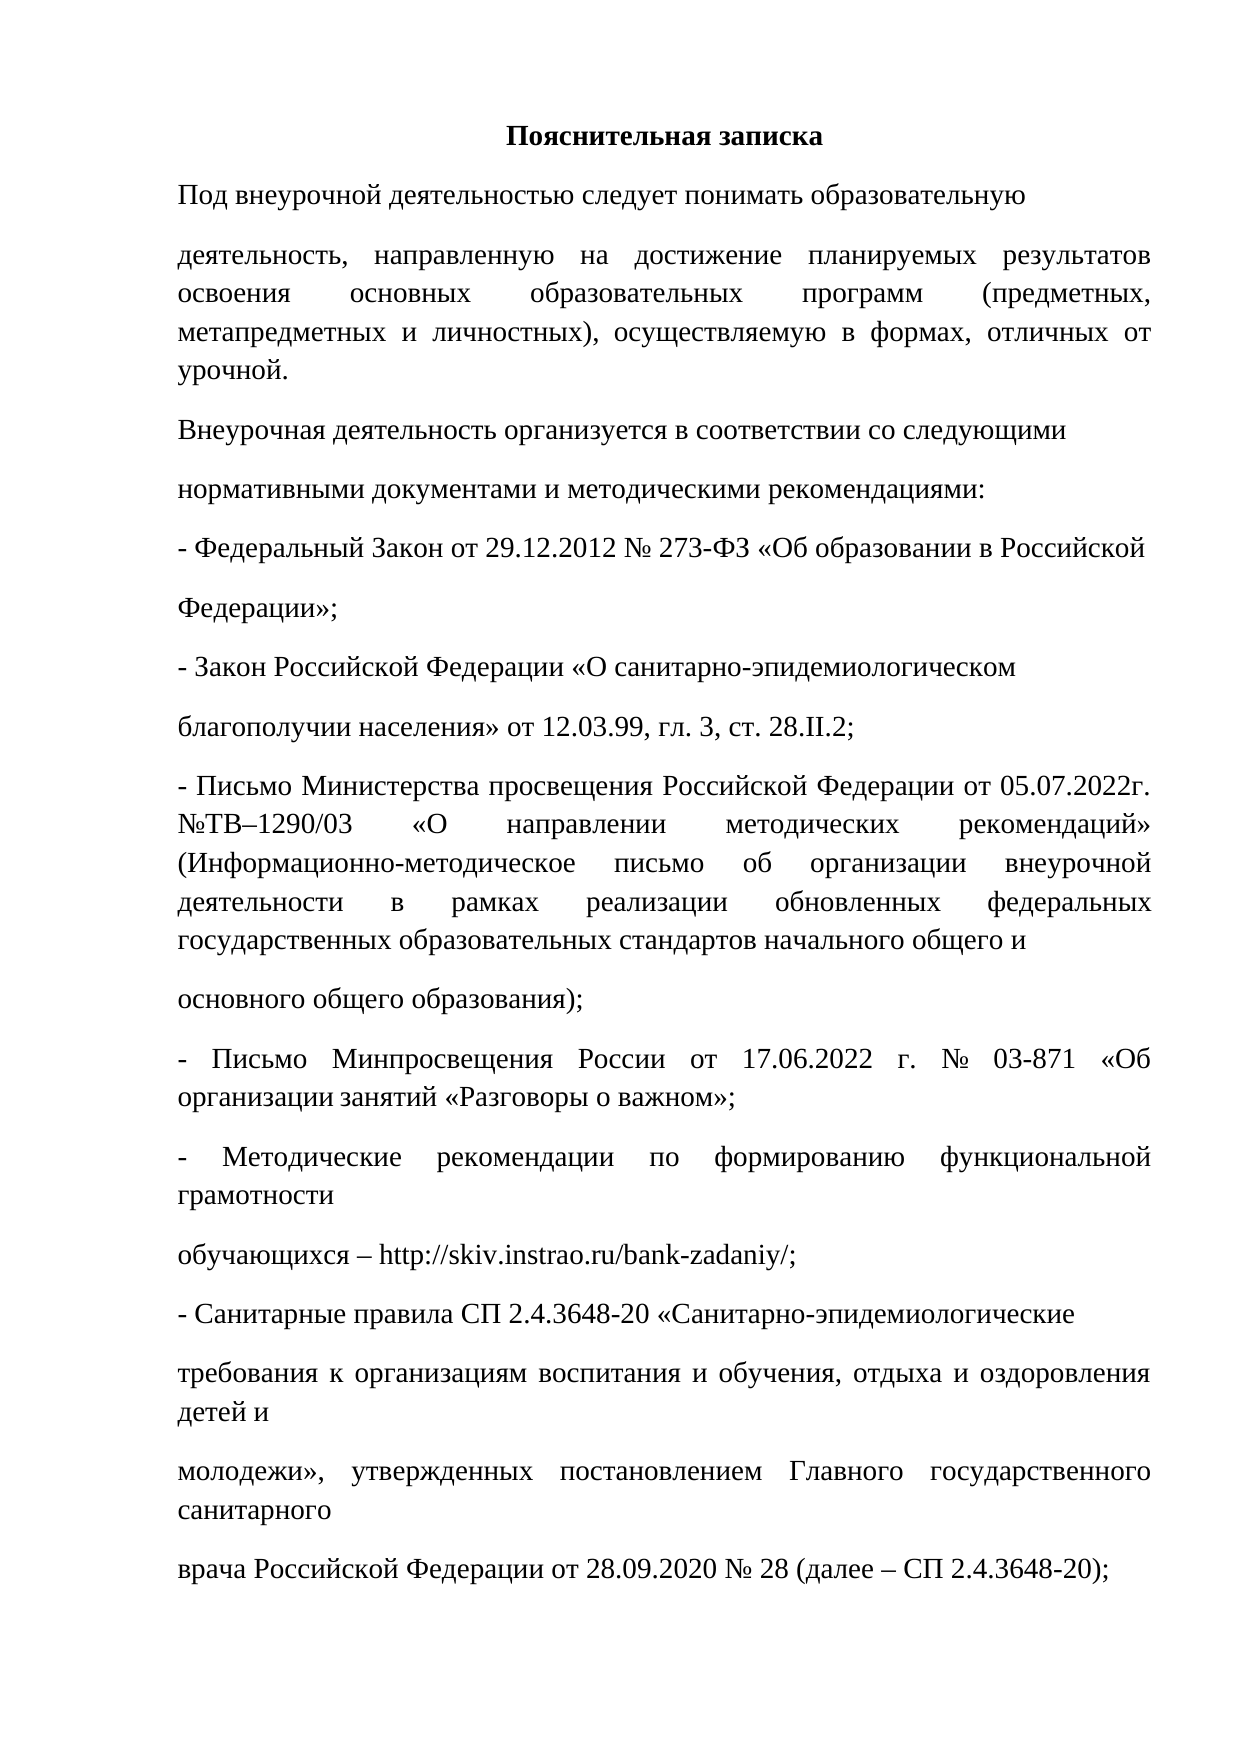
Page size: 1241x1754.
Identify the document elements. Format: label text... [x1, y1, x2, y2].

text Внеурочная деятельность организуется в соответствии со следующими [177, 412, 1152, 445]
text требования к организациям воспитания и обучения, отдыха и оздоровления детей и [177, 1356, 1152, 1428]
text деятельность, направленную на достижение планируемых результатов освоения основных образовательных программ (предметных, метапредметных и личностных), осуществляемую в формах, отличных от урочной. [177, 237, 1152, 386]
text Федерации»; [177, 590, 1152, 623]
text - Методические рекомендации по формированию функциональной грамотности [177, 1139, 1152, 1211]
text основного общего образования); [177, 982, 1152, 1015]
text молодежи», утвержденных постановлением Главного государственного санитарного [177, 1453, 1152, 1526]
text - Закон Российской Федерации «О санитарно-эпидемиологическом [177, 649, 1152, 683]
text врача Российской Федерации от 28.09.2020 № 28 (далее – СП 2.4.3648-20); [177, 1551, 1152, 1585]
text Под внеурочной деятельностью следует понимать образовательную [177, 177, 1152, 211]
text обучающихся – http://skiv.instrao.ru/bank-zadaniy/; [177, 1237, 1152, 1270]
text - Санитарные правила СП 2.4.3648-20 «Санитарно-эпидемиологические [177, 1296, 1152, 1330]
text - Федеральный Закон от 29.12.2012 № 273-ФЗ «Об образовании в Российской [177, 531, 1152, 564]
text нормативными документами и методическими рекомендациями: [177, 471, 1152, 505]
text - Письмо Министерства просвещения Российской Федерации от 05.07.2022г. №ТВ–1290/03 «О направлении методических рекомендаций» (Информационно-методическое письмо об организации внеурочной деятельности в рамках реализации обновленных федеральных государственных образовательных стандартов начального общего и [177, 768, 1152, 956]
text благополучии населения» от 12.03.99, гл. 3, ст. 28.II.2; [177, 709, 1152, 742]
text Пояснительная записка [177, 118, 1152, 152]
text - Письмо Минпросвещения России от 17.06.2022 г. № 03-871 «Об организации занятий «Разговоры о важном»; [177, 1041, 1152, 1113]
